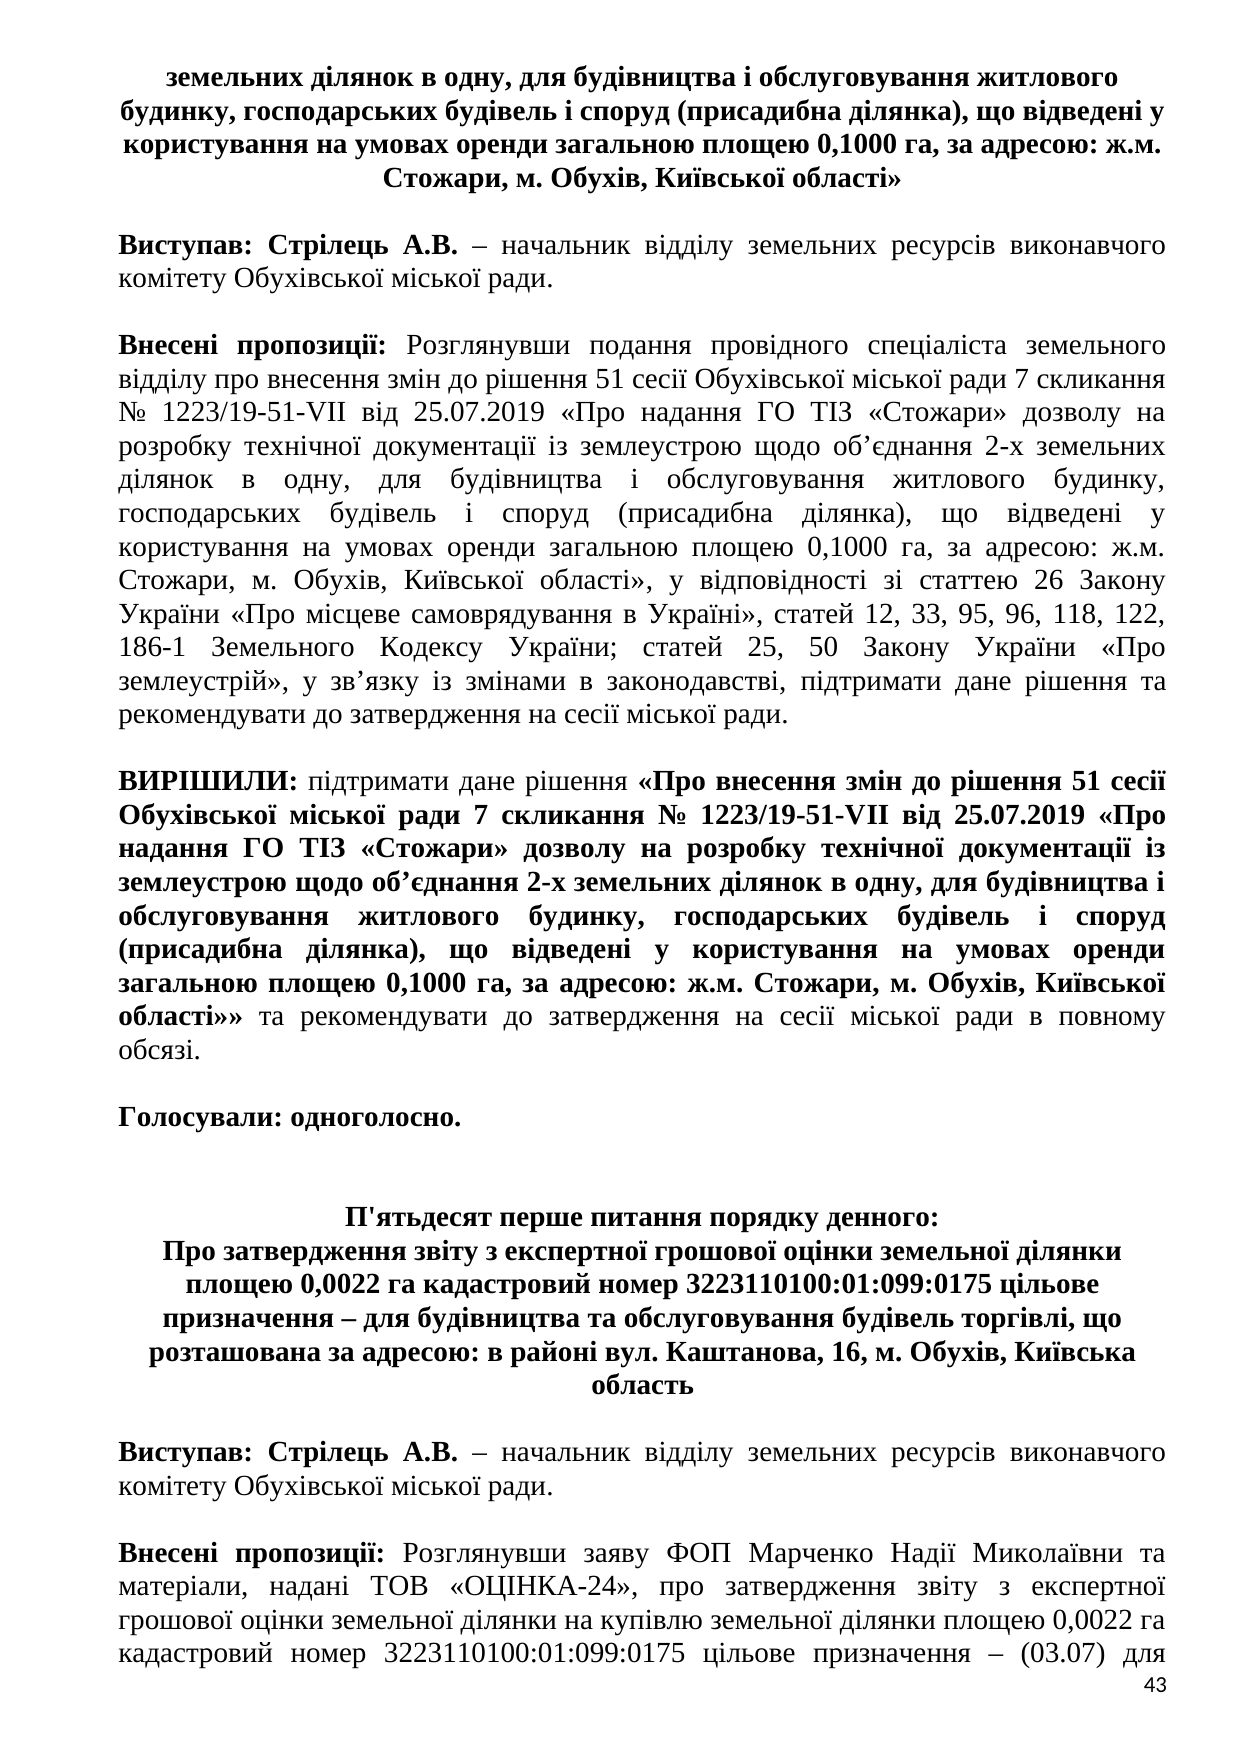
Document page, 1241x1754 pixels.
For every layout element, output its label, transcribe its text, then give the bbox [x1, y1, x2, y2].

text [118, 59, 1167, 193]
text Виступав: Стрілець А.В. – начальник відділу земельних ресурсів виконавчого комітету Обухівської міської ради. [118, 227, 1167, 294]
text Голосували: одноголосно. [118, 1099, 1167, 1132]
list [118, 1535, 1167, 1669]
text Виступав: Стрілець А.В. – начальник відділу земельних ресурсів виконавчого комітету Обухівської міської ради. [118, 1434, 1167, 1501]
list Внесені пропозиції: Розглянувши подання провідного спеціаліста земельного відділу про внесення змін до рішення 51 сесії Обухівської міської ради 7 скликання № 1223/19-51-VIІ від 25.07.2019 «Про надання ГО ТІЗ «Стожари» дозволу на розробку технічної документації із землеустрою щодо об’єднання 2-х земельних ділянок в одну, для будівництва і обслуговування житлового будинку, господарських будівель і споруд (присадибна ділянка), що відведені у користування на умовах оренди загальною площею 0,1000 га, за адресою: ж.м. Стожари, м. Обухів, Київської області», у відповідності зі статтею 26 Закону України «Про місцеве самоврядування в Україні», статей 12, 33, 95, 96, 118, 122, 186-1 Земельного Кодексу України; статей 25, 50 Закону України «Про землеустрій», у зв’язку із змінами в законодавстві, підтримати дане рішення та рекомендувати до затвердження на сесії міської ради. [118, 327, 1167, 730]
text Про затвердження звіту з експертної грошової оцінки земельної ділянки площею 0,0022 га кадастровий номер 3223110100:01:099:0175 цільове призначення – для будівництва та обслуговування будівель торгівлі, що розташована за адресою: в районі вул. Каштанова, 16, м. Обухів, Київська область [118, 1233, 1167, 1401]
text ВИРІШИЛИ: підтримати дане рішення «Про внесення змін до рішення 51 сесії Обухівської міської ради 7 скликання № 1223/19-51-VIІ від 25.07.2019 «Про надання ГО ТІЗ «Стожари» дозволу на розробку технічної документації із землеустрою щодо об’єднання 2-х земельних ділянок в одну, для будівництва і обслуговування житлового будинку, господарських будівель і споруд (присадибна ділянка), що відведені у користування на умовах оренди загальною площею 0,1000 га, за адресою: ж.м. Стожари, м. Обухів, Київської області»» та рекомендувати до затвердження на сесії міської ради в повному обсязі. [118, 763, 1167, 1065]
text П'ятьдесят перше питання порядку денного: [118, 1199, 1167, 1233]
